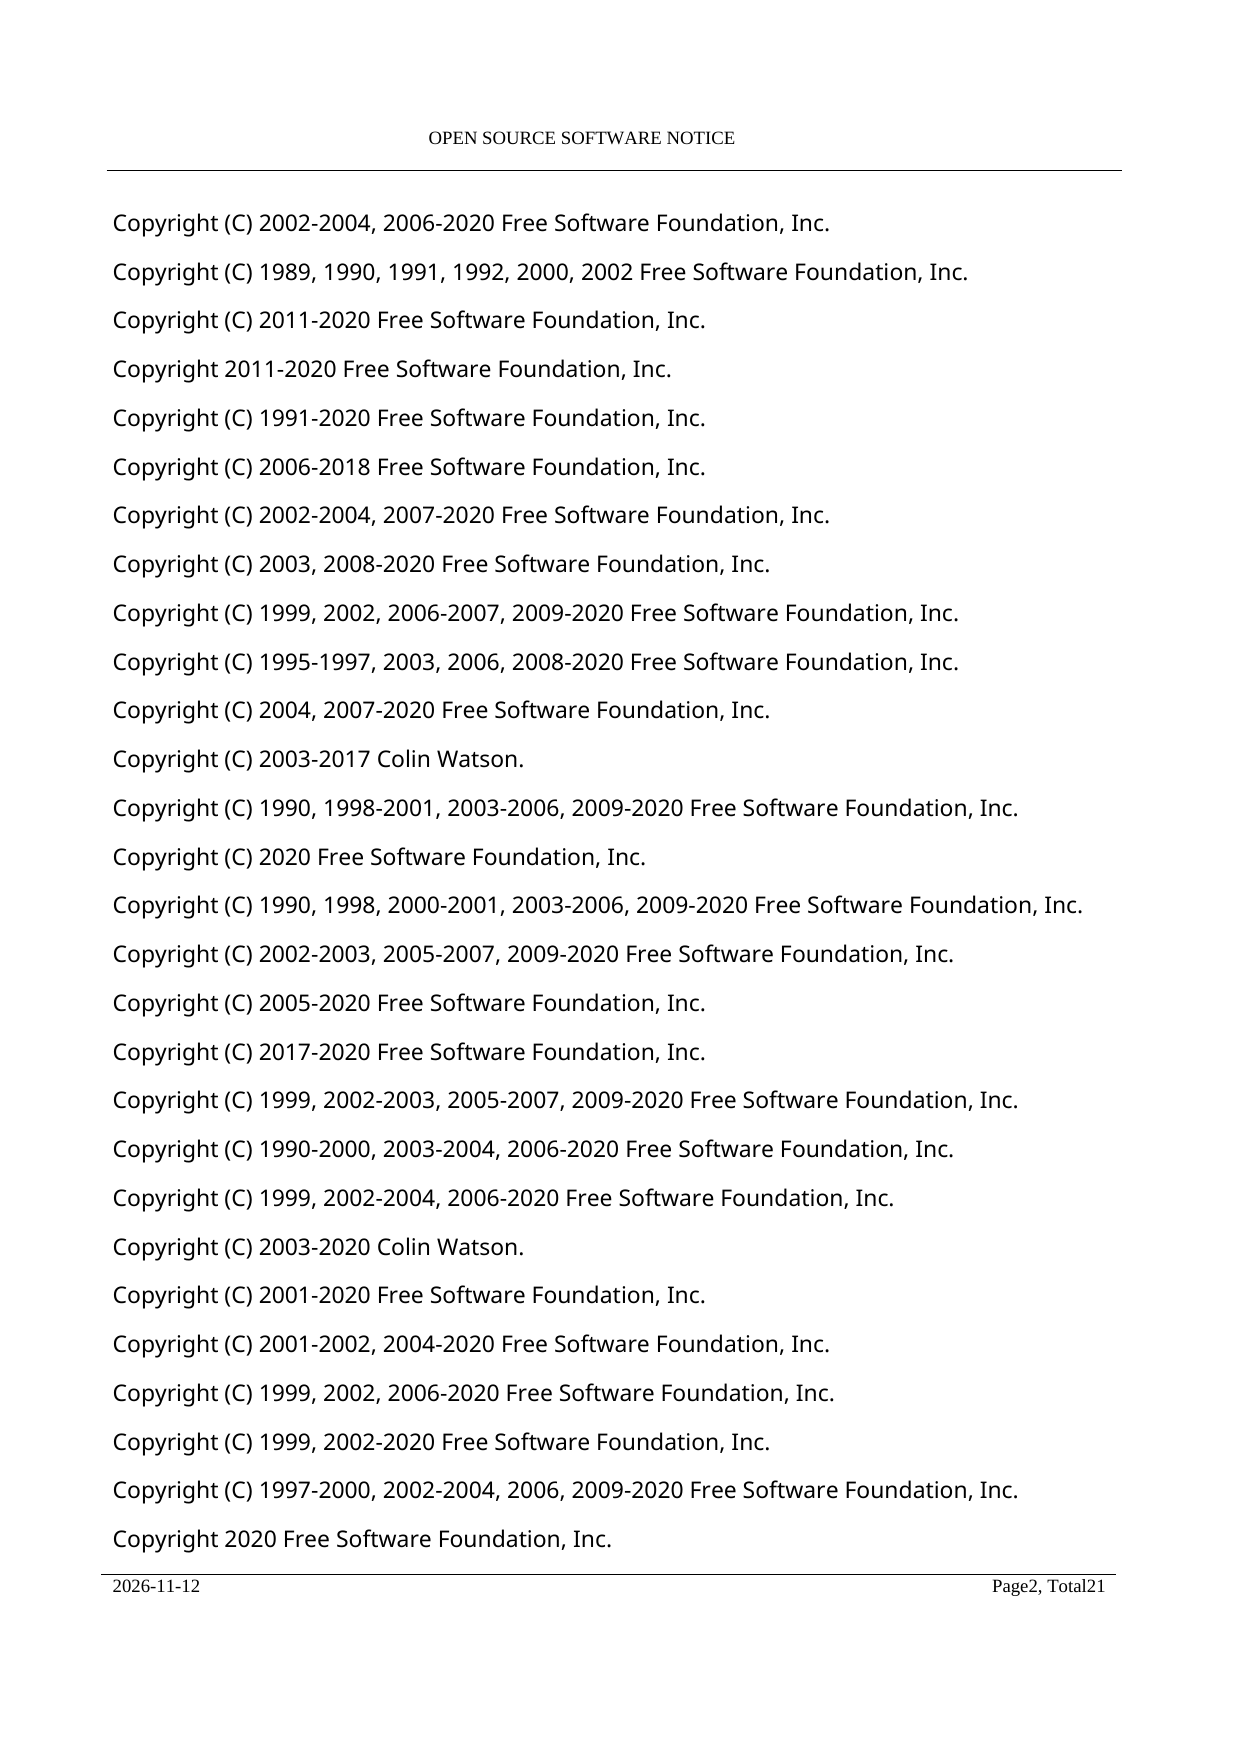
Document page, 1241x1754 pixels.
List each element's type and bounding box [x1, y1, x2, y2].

text [112, 206, 1128, 1555]
